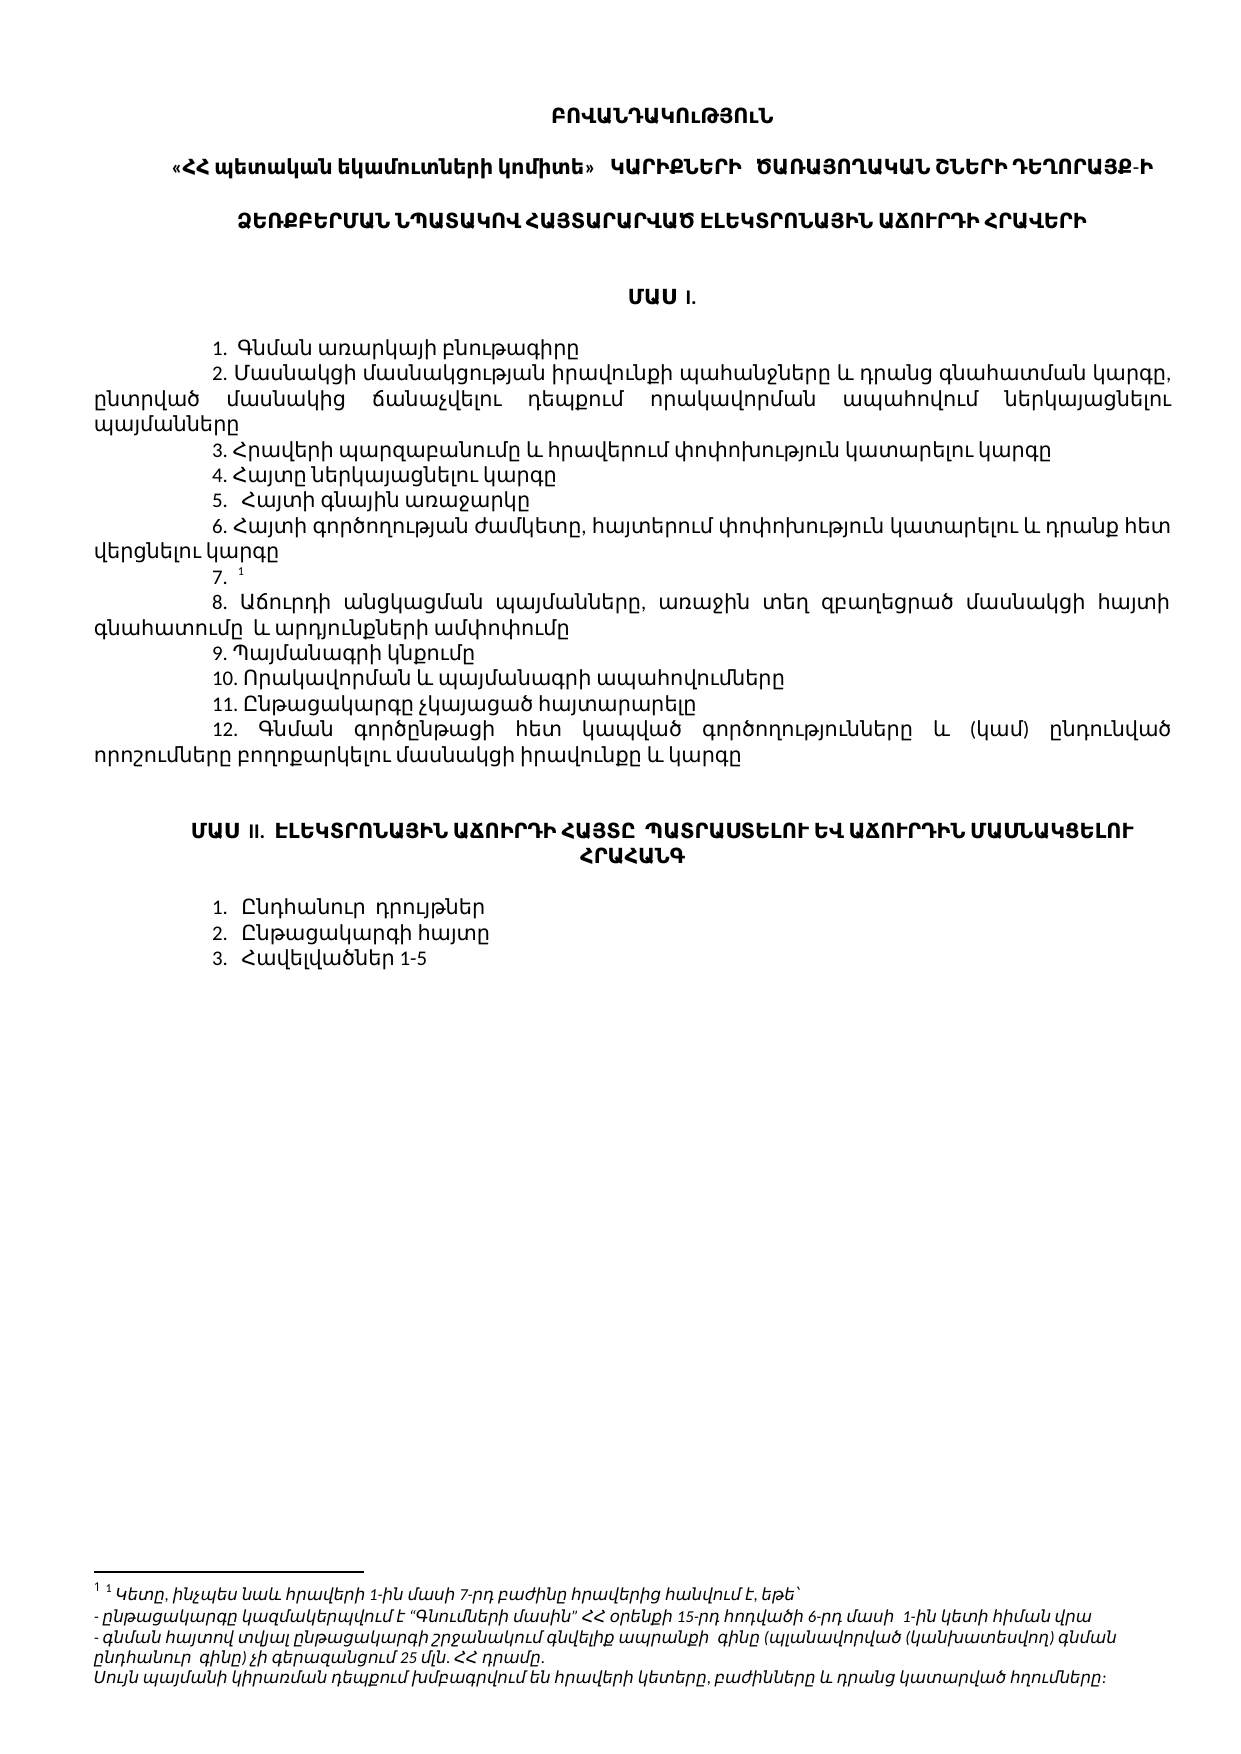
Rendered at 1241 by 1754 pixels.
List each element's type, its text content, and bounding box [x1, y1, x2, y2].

text 1. Ընդհանուր դրույթներ [94, 894, 1171, 920]
text ՄԱՍ I. [94, 284, 1171, 310]
text 5. Հայտի գնային առաջարկը [94, 488, 1171, 513]
text ՁԵՌՔԲԵՐՄԱՆ ՆՊԱՏԱԿՈՎ ՀԱՅՏԱՐԱՐՎԱԾ ԷԼԵԿՏՐՈՆԱՅԻՆ ԱՃՈՒՐԴԻ ՀՐԱՎԵՐԻ [94, 208, 1171, 233]
text 9. Պայմանագրի կնքումը [94, 640, 1171, 666]
text 3. Հրավերի պարզաբանումը և հրավերում փոփոխություն կատարելու կարգը [94, 437, 1171, 462]
text 12. Գնման գործընթացի հետ կապված գործողությունները և (կամ) ընդունված որոշումները բողոքարկելու մասնակցի իրավունքը և կարգը [94, 716, 1171, 767]
text 2. Ընթացակարգի հայտը [94, 920, 1171, 945]
text 11. Ընթացակարգը չկայացած հայտարարելը [94, 691, 1171, 716]
text 4. Հայտը ներկայացնելու կարգը [94, 462, 1171, 488]
text 7. 1 [94, 564, 1171, 589]
text 6. Հայտի գործողության ժամկետը, հայտերում փոփոխություն կատարելու և դրանք հետ վերցնելու կարգը [94, 513, 1171, 564]
text 3. Հավելվածներ 1-5 [94, 945, 1171, 971]
text ԲՈՎԱՆԴԱԿՈւԹՅՈւՆ [94, 103, 1171, 128]
text «ՀՀ պետական եկամուտների կոմիտե» ԿԱՐԻՔՆԵՐԻ ԾԱՌԱՅՈՂԱԿԱՆ ՇՆԵՐԻ ԴԵՂՈՐԱՅՔ-Ի [94, 154, 1171, 179]
text 1. Գնման առարկայի բնութագիրը [94, 335, 1171, 361]
text 10. Որակավորման և պայմանագրի ապահովումները [94, 666, 1171, 691]
text ՄԱՍ II. ԷԼԵԿՏՐՈՆԱՅԻՆ ԱՃՈԻՐԴԻ ՀԱՅՏԸ ՊԱՏՐԱՍՏԵԼՈՒ ԵՎ ԱՃՈՒՐԴԻՆ ՄԱՍՆԱԿՑԵԼՈՒ ՀՐԱՀԱՆԳ [94, 818, 1171, 869]
text 2. Մասնակցի մասնակցության իրավունքի պահանջները և դրանց գնահատման կարգը, ընտրված մասնակից ճանաչվելու դեպքում որակավորման ապահովում ներկայացնելու պայմանները [94, 361, 1171, 437]
text 8. Աճուրդի անցկացման պայմանները, առաջին տեղ զբաղեցրած մասնակցի հայտի գնահատումը և արդյունքների ամփոփումը [94, 589, 1171, 640]
